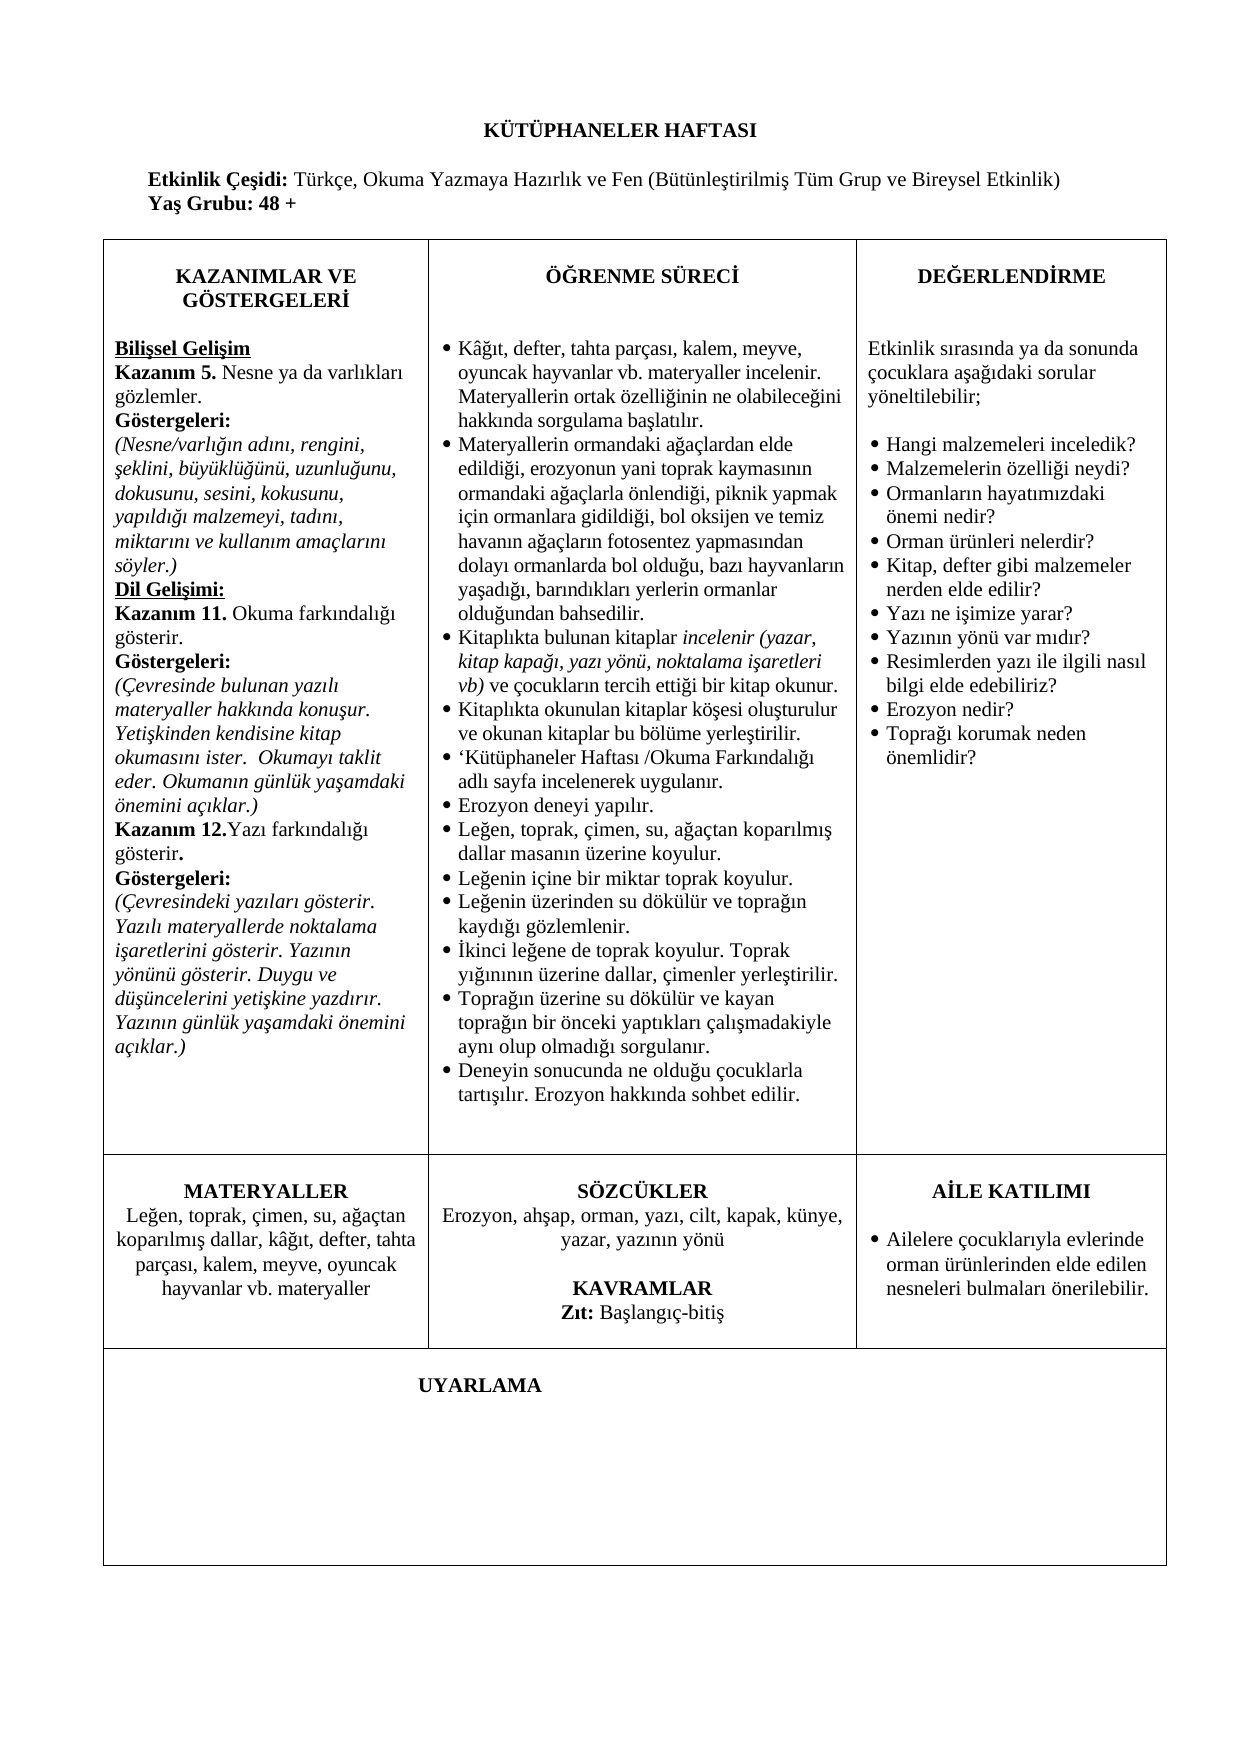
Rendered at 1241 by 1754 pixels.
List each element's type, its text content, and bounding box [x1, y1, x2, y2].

table_cell MATERYALLER Leğen, toprak, çimen, su, ağaçtan koparılmış dallar, kâğıt, defter, tahta parçası, kalem, meyve, oyuncak hayvanlar vb. materyaller [104, 1155, 428, 1348]
table_cell SÖZCÜKLER Erozyon, ahşap, orman, yazı, cilt, kapak, künye, yazar, yazının yönü KAVRAMLAR Zıt: Başlangıç-bitiş [429, 1155, 856, 1348]
table_header KAZANIMLAR VE GÖSTERGELERİ Bilişsel Gelişim Kazanım 5. Nesne ya da varlıkları gözlemler. Göstergeleri: (Nesne/varlığın adını, rengini, şeklini, büyüklüğünü, uzunluğunu, dokusunu, sesini, kokusunu, yapıldığı malzemeyi, tadını, miktarını ve kullanım amaçlarını söyler.) Dil Gelişimi: Kazanım 11. Okuma farkındalığı gösterir. Göstergeleri: (Çevresinde bulunan yazılı materyaller hakkında konuşur. Yetişkinden kendisine kitap okumasını ister. Okumayı taklit eder. Okumanın günlük yaşamdaki önemini açıklar.) Kazanım 12.Yazı farkındalığı gösterir. Göstergeleri: (Çevresindeki yazıları gösterir. Yazılı materyallerde noktalama işaretlerini gösterir. Yazının yönünü gösterir. Duygu ve düşüncelerini yetişkine yazdırır. Yazının günlük yaşamdaki önemini açıklar.) [104, 240, 428, 1154]
text Etkinlik Çeşidi: Türkçe, Okuma Yazmaya Hazırlık ve Fen (Bütünleştirilmiş Tüm Grup ve Bireysel Etkinlik) [148, 167, 1092, 191]
table_header ÖĞRENME SÜRECİ Kâğıt, defter, tahta parçası, kalem, meyve, oyuncak hayvanlar vb. materyaller incelenir. Materyallerin ortak özelliğinin ne olabileceğini hakkında sorgulama başlatılır. Materyallerin ormandaki ağaçlardan elde edildiği, erozyonun yani toprak kaymasının ormandaki ağaçlarla önlendiği, piknik yapmak için ormanlara gidildiği, bol oksijen ve temiz havanın ağaçların fotosentez yapmasından dolayı ormanlarda bol olduğu, bazı hayvanların yaşadığı, barındıkları yerlerin ormanlar olduğundan bahsedilir. Kitaplıkta bulunan kitaplar incelenir (yazar, kitap kapağı, yazı yönü, noktalama işaretleri vb) ve çocukların tercih ettiği bir kitap okunur. Kitaplıkta okunulan kitaplar köşesi oluşturulur ve okunan kitaplar bu bölüme yerleştirilir. ‘Kütüphaneler Haftası /Okuma Farkındalığı adlı sayfa incelenerek uygulanır. Erozyon deneyi yapılır. Leğen, toprak, çimen, su, ağaçtan koparılmış dallar masanın üzerine koyulur. Leğenin içine bir miktar toprak koyulur. Leğenin üzerinden su dökülür ve toprağın kaydığı gözlemlenir. İkinci leğene de toprak koyulur. Toprak yığınının üzerine dallar, çimenler yerleştirilir. Toprağın üzerine su dökülür ve kayan toprağın bir önceki yaptıkları çalışmadakiyle aynı olup olmadığı sorgulanır. Deneyin sonucunda ne olduğu çocuklarla tartışılır. Erozyon hakkında sohbet edilir. [429, 240, 856, 1154]
text KÜTÜPHANELER HAFTASI [148, 118, 1092, 142]
table_cell AİLE KATILIMI Ailelere çocuklarıyla evlerinde orman ürünlerinden elde edilen nesneleri bulmaları önerilebilir. [857, 1155, 1166, 1348]
table_cell UYARLAMA [104, 1349, 856, 1565]
text Yaş Grubu: 48 + [148, 191, 1092, 215]
table_header DEĞERLENDİRME Etkinlik sırasında ya da sonunda çocuklara aşağıdaki sorular yöneltilebilir; Hangi malzemeleri inceledik? Malzemelerin özelliği neydi? Ormanların hayatımızdaki önemi nedir? Orman ürünleri nelerdir? Kitap, defter gibi malzemeler nerden elde edilir? Yazı ne işimize yarar? Yazının yönü var mıdır? Resimlerden yazı ile ilgili nasıl bilgi elde edebiliriz? Erozyon nedir? Toprağı korumak neden önemlidir? [857, 240, 1166, 1154]
table_cell [856, 1349, 1166, 1565]
